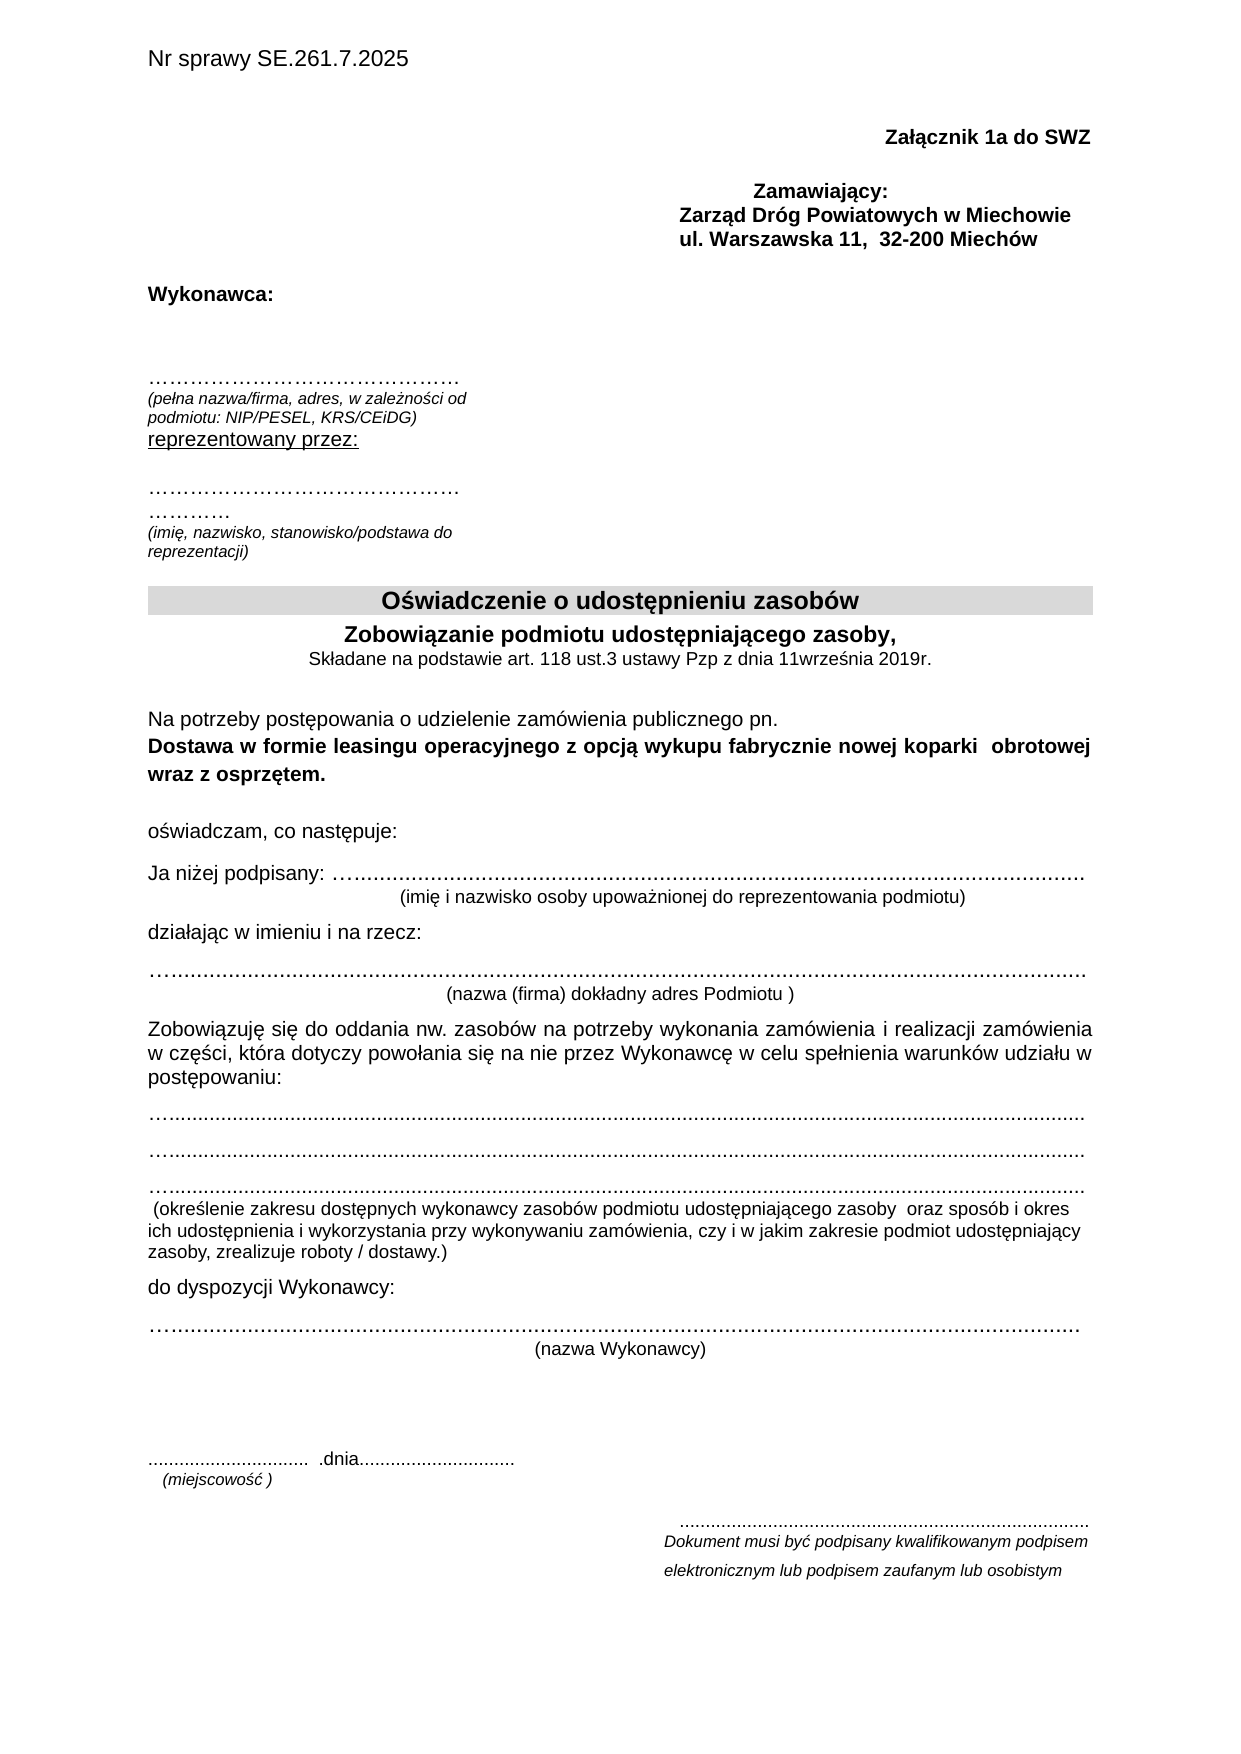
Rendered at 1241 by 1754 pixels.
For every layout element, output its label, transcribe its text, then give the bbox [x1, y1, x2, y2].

text ............................... .dnia.............................. [148, 1448, 1093, 1469]
text elektronicznym lub podpisem zaufanym lub osobistym [664, 1561, 1093, 1580]
text …............................................................................................................................................................... [148, 1137, 1093, 1161]
text …................................................................................................................................................ [148, 956, 1093, 982]
text Zamawiający: [753, 179, 1093, 203]
text ……………………………………… [148, 364, 472, 388]
text Zobowiązanie podmiotu udostępniającego zasoby, [148, 621, 1093, 647]
text Ja niżej podpisany: …................................................................................................................... [148, 859, 1093, 886]
text Dokument musi być podpisany kwalifikowanym podpisem [664, 1532, 1093, 1551]
text Wykonawca: [148, 282, 1093, 306]
text Zarząd Dróg Powiatowych w Miechowie [679, 203, 1093, 227]
text (nazwa Wykonawcy) [148, 1338, 1093, 1359]
text Załącznik 1a do SWZ [148, 125, 1093, 149]
text …............................................................................................................................................... [148, 1311, 1093, 1338]
text (imię, nazwisko, stanowisko/podstawa do reprezentacji) [148, 523, 472, 561]
text Oświadczenie o udostępnieniu zasobów [148, 586, 1093, 615]
text (pełna nazwa/firma, adres, w zależności od podmiotu: NIP/PESEL, KRS/CEiDG) [148, 388, 472, 427]
text ………………………………………………… [148, 475, 472, 523]
text …............................................................................................................................................................... [148, 1101, 1093, 1125]
text działając w imieniu i na rzecz: [148, 920, 1093, 944]
text reprezentowany przez: [148, 427, 1093, 451]
text …............................................................................................................................................................... [148, 1174, 1093, 1198]
text ul. Warszawska 11, 32-200 Miechów [679, 227, 1093, 251]
text Dostawa w formie leasingu operacyjnego z opcją wykupu fabrycznie nowej koparki obrotowej wraz z osprzętem. [148, 734, 1093, 786]
text (miejscowość ) [162, 1469, 1093, 1489]
text (określenie zakresu dostępnych wykonawcy zasobów podmiotu udostępniającego zasoby oraz sposób i okres ich udostępnienia i wykorzystania przy wykonywaniu zamówienia, czy i w jakim zakresie podmiot udostępniający zasoby, zrealizuje roboty / dostawy.) [148, 1198, 1093, 1262]
text Składane na podstawie art. 118 ust.3 ustawy Pzp z dnia 11września 2019r. [148, 647, 1093, 669]
text (imię i nazwisko osoby upoważnionej do reprezentowania podmiotu) [148, 886, 1093, 907]
text oświadczam, co następuje: [148, 819, 1093, 843]
text Zobowiązuję się do oddania nw. zasobów na potrzeby wykonania zamówienia i realizacji zamówienia w części, która dotyczy powołania się na nie przez Wykonawcę w celu spełnienia warunków udziału w postępowaniu: [148, 1017, 1093, 1088]
text do dyspozycji Wykonawcy: [148, 1275, 1093, 1299]
text ............................................................................... [679, 1510, 1093, 1532]
text (nazwa (firma) dokładny adres Podmiotu ) [148, 982, 1093, 1004]
text Na potrzeby postępowania o udzielenie zamówienia publicznego pn. [148, 707, 1093, 731]
